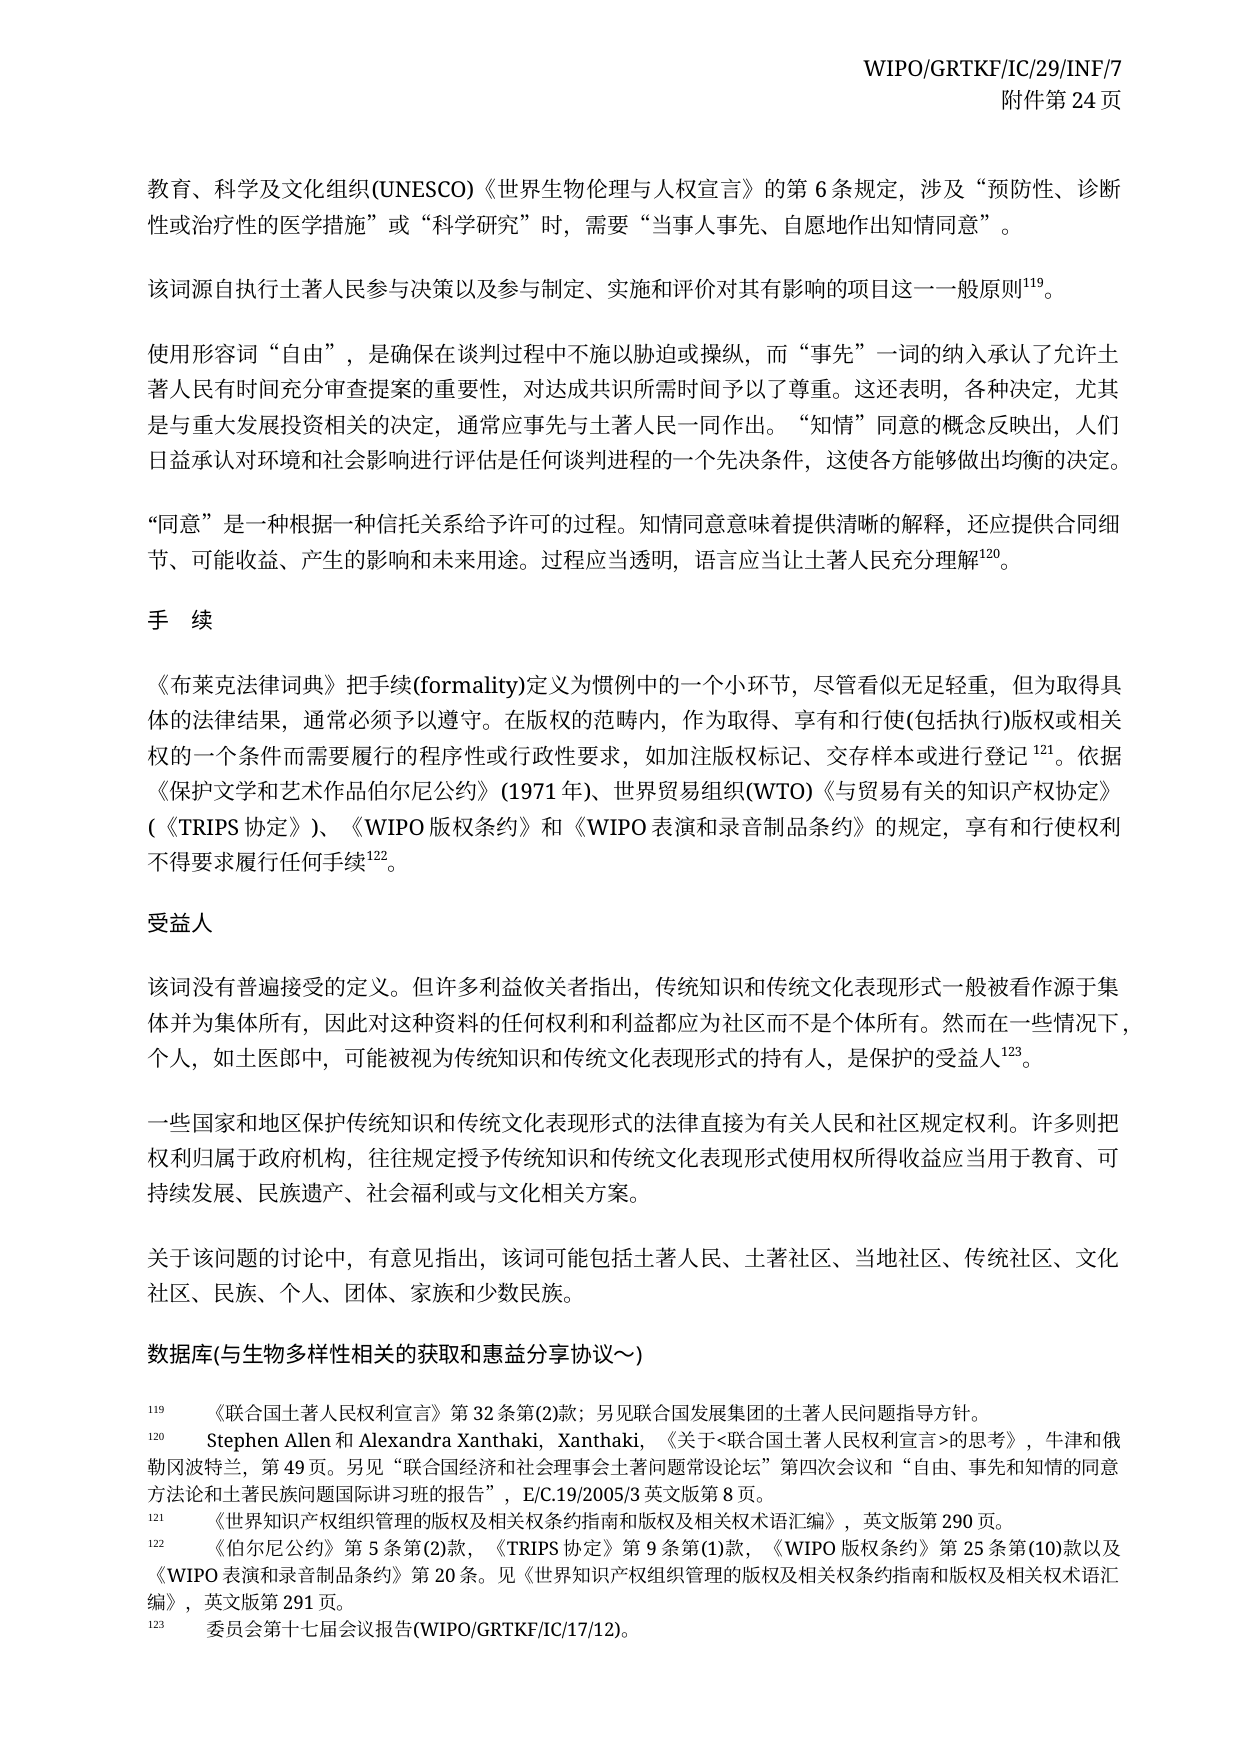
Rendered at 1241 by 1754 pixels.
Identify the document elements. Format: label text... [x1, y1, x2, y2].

text 使用形容词“自由”，是确保在谈判过程中不施以胁迫或操纵，而“事先”一词的纳入承认了允许土著人民有时间充分审查提案的重要性，对达成共识所需时间予以了尊重。这还表明，各种决定，尤其是与重大发展投资相关的决定，通常应事先与土著人民一同作出。“知情”同意的概念反映出，人们日益承认对环境和社会影响进行评估是任何谈判进程的一个先决条件，这使各方能够做出均衡的决定。 [148, 333, 1122, 475]
text 一些国家和地区保护传统知识和传统文化表现形式的法律直接为有关人民和社区规定权利。许多则把权利归属于政府机构，往往规定授予传统知识和传统文化表现形式使用权所得收益应当用于教育、可持续发展、民族遗产、社会福利或与文化相关方案。 [148, 1102, 1122, 1208]
text “同意”是一种根据一种信托关系给予许可的过程。知情同意意味着提供清晰的解释，还应提供合同细节、可能收益、产生的影响和未来用途。过程应当透明，语言应当让土著人民充分理解。 [148, 504, 1122, 575]
text 关于该问题的讨论中，有意见指出，该词可能包括土著人民、土著社区、当地社区、传统社区、文化社区、民族、个人、团体、家族和少数民族。 [148, 1237, 1122, 1308]
text 受益人 [148, 902, 1122, 937]
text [148, 168, 1122, 239]
text 该词没有普遍接受的定义。但许多利益攸关者指出，传统知识和传统文化表现形式一般被看作源于集体并为集体所有，因此对这种资料的任何权利和利益都应为社区而不是个体所有。然而在一些情况下，个人，如土医郎中，可能被视为传统知识和传统文化表现形式的持有人，是保护的受益人。 [148, 966, 1122, 1073]
text 《布莱克法律词典》把手续(formality)定义为惯例中的一个小环节，尽管看似无足轻重，但为取得具体的法律结果，通常必须予以遵守。在版权的范畴内，作为取得、享有和行使(包括执行)版权或相关权的一个条件而需要履行的程序性或行政性要求，如加注版权标记、交存样本或进行登记。依据《保护文学和艺术作品伯尔尼公约》(1971年)、世界贸易组织(WTO)《与贸易有关的知识产权协定》(《TRIPS协定》)、《WIPO版权条约》和《WIPO表演和录音制品条约》的规定，享有和行使权利不得要求履行任何手续。 [148, 664, 1122, 877]
text 手 续 [148, 600, 1122, 635]
text 该词源自执行土著人民参与决策以及参与制定、实施和评价对其有影响的项目这一一般原则。 [148, 268, 1122, 304]
text 数据库(与生物多样性相关的获取和惠益分享协议～) [148, 1333, 1122, 1368]
